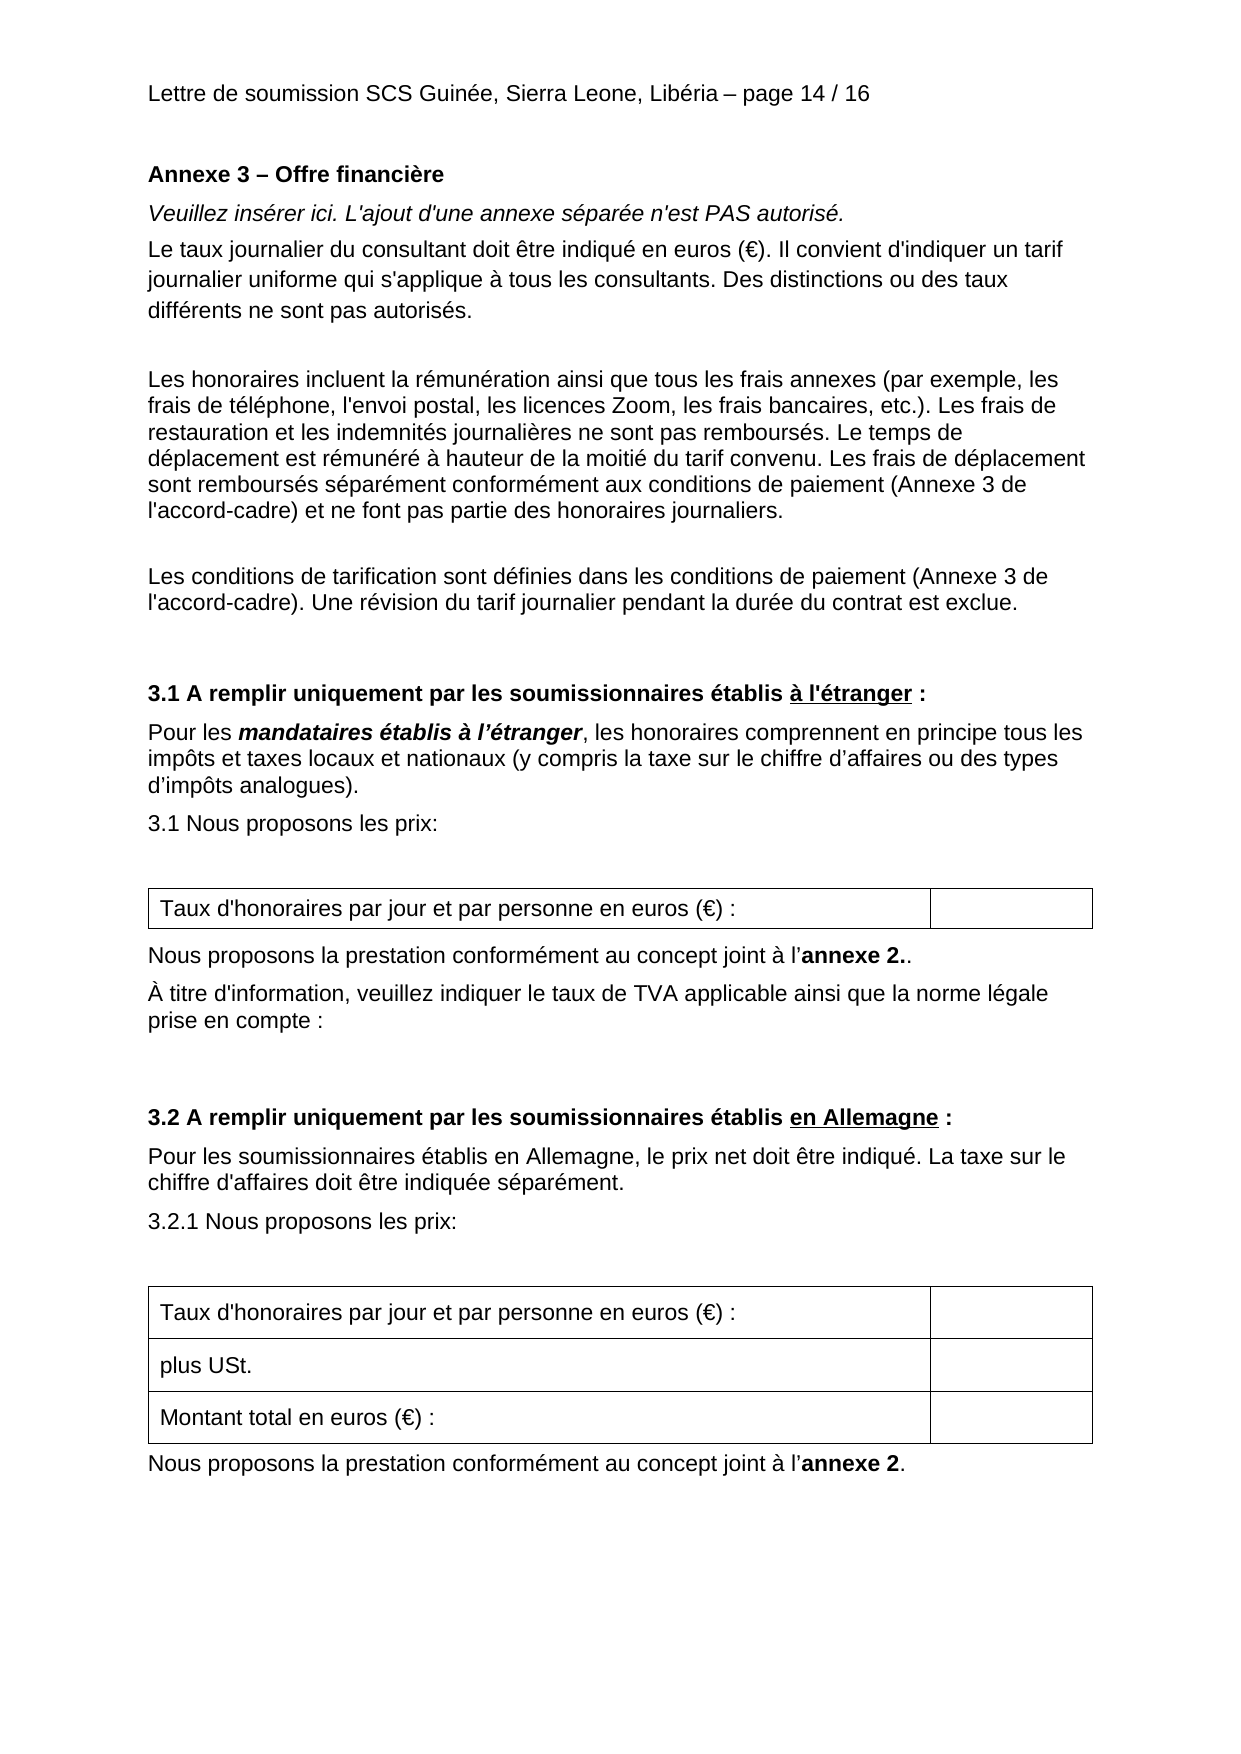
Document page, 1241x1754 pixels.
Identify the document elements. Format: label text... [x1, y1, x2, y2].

text Les honoraires incluent la rémunération ainsi que tous les frais annexes (par exemple, les frais de téléphone, l'envoi postal, les licences Zoom, les frais bancaires, etc.). Les frais de restauration et les indemnités journalières ne sont pas remboursés. Le temps de déplacement est rémunéré à hauteur de la moitié du tarif convenu. Les frais de déplacement sont remboursés séparément conformément aux conditions de paiement (Annexe 3 de l'accord-cadre) et ne font pas partie des honoraires journaliers. [148, 366, 1092, 524]
text Nous proposons la prestation conformément au concept joint à l’annexe 2. [148, 1450, 1092, 1477]
text 3.2.1 Nous proposons les prix: [148, 1208, 1092, 1234]
table_cell Montant total en euros (€) : [149, 1392, 930, 1443]
text Pour les mandataires établis à l’étranger, les honoraires comprennent en principe tous les impôts et taxes locaux et nationaux (y compris la taxe sur le chiffre d’affaires ou des types d’impôts analogues). [148, 719, 1092, 798]
table_cell plus USt. [149, 1339, 930, 1391]
subtitle Annexe 3 – Offre financière [148, 154, 1092, 187]
table_header Taux d'honoraires par jour et par personne en euros (€) : [149, 889, 930, 928]
table_header [931, 889, 1092, 928]
table_cell [931, 1392, 1092, 1443]
text Le taux journalier du consultant doit être indiqué en euros (€). Il convient d'indiquer un tarif journalier uniforme qui s'applique à tous les consultants. Des distinctions ou des taux différents ne sont pas autorisés. [148, 236, 1092, 323]
text Nous proposons la prestation conformément au concept joint à l’annexe 2.. [148, 942, 1092, 968]
text Les conditions de tarification sont définies dans les conditions de paiement (Annexe 3 de l'accord-cadre). Une révision du tarif journalier pendant la durée du contrat est exclue. [148, 563, 1092, 615]
table_header Taux d'honoraires par jour et par personne en euros (€) : [149, 1287, 930, 1338]
subtitle 3.2 A remplir uniquement par les soumissionnaires établis en Allemagne : [148, 1097, 1092, 1130]
subtitle 3.1 A remplir uniquement par les soumissionnaires établis à l'étranger : [148, 673, 1092, 706]
text Pour les soumissionnaires établis en Allemagne, le prix net doit être indiqué. La taxe sur le chiffre d'affaires doit être indiquée séparément. [148, 1143, 1092, 1196]
table_cell [931, 1339, 1092, 1391]
text Veuillez insérer ici. L'ajout d'une annexe séparée n'est PAS autorisé. [148, 200, 1092, 226]
table_header [931, 1287, 1092, 1338]
text 3.1 Nous proposons les prix: [148, 810, 1092, 837]
text À titre d'information, veuillez indiquer le taux de TVA applicable ainsi que la norme légale prise en compte : [148, 980, 1092, 1033]
